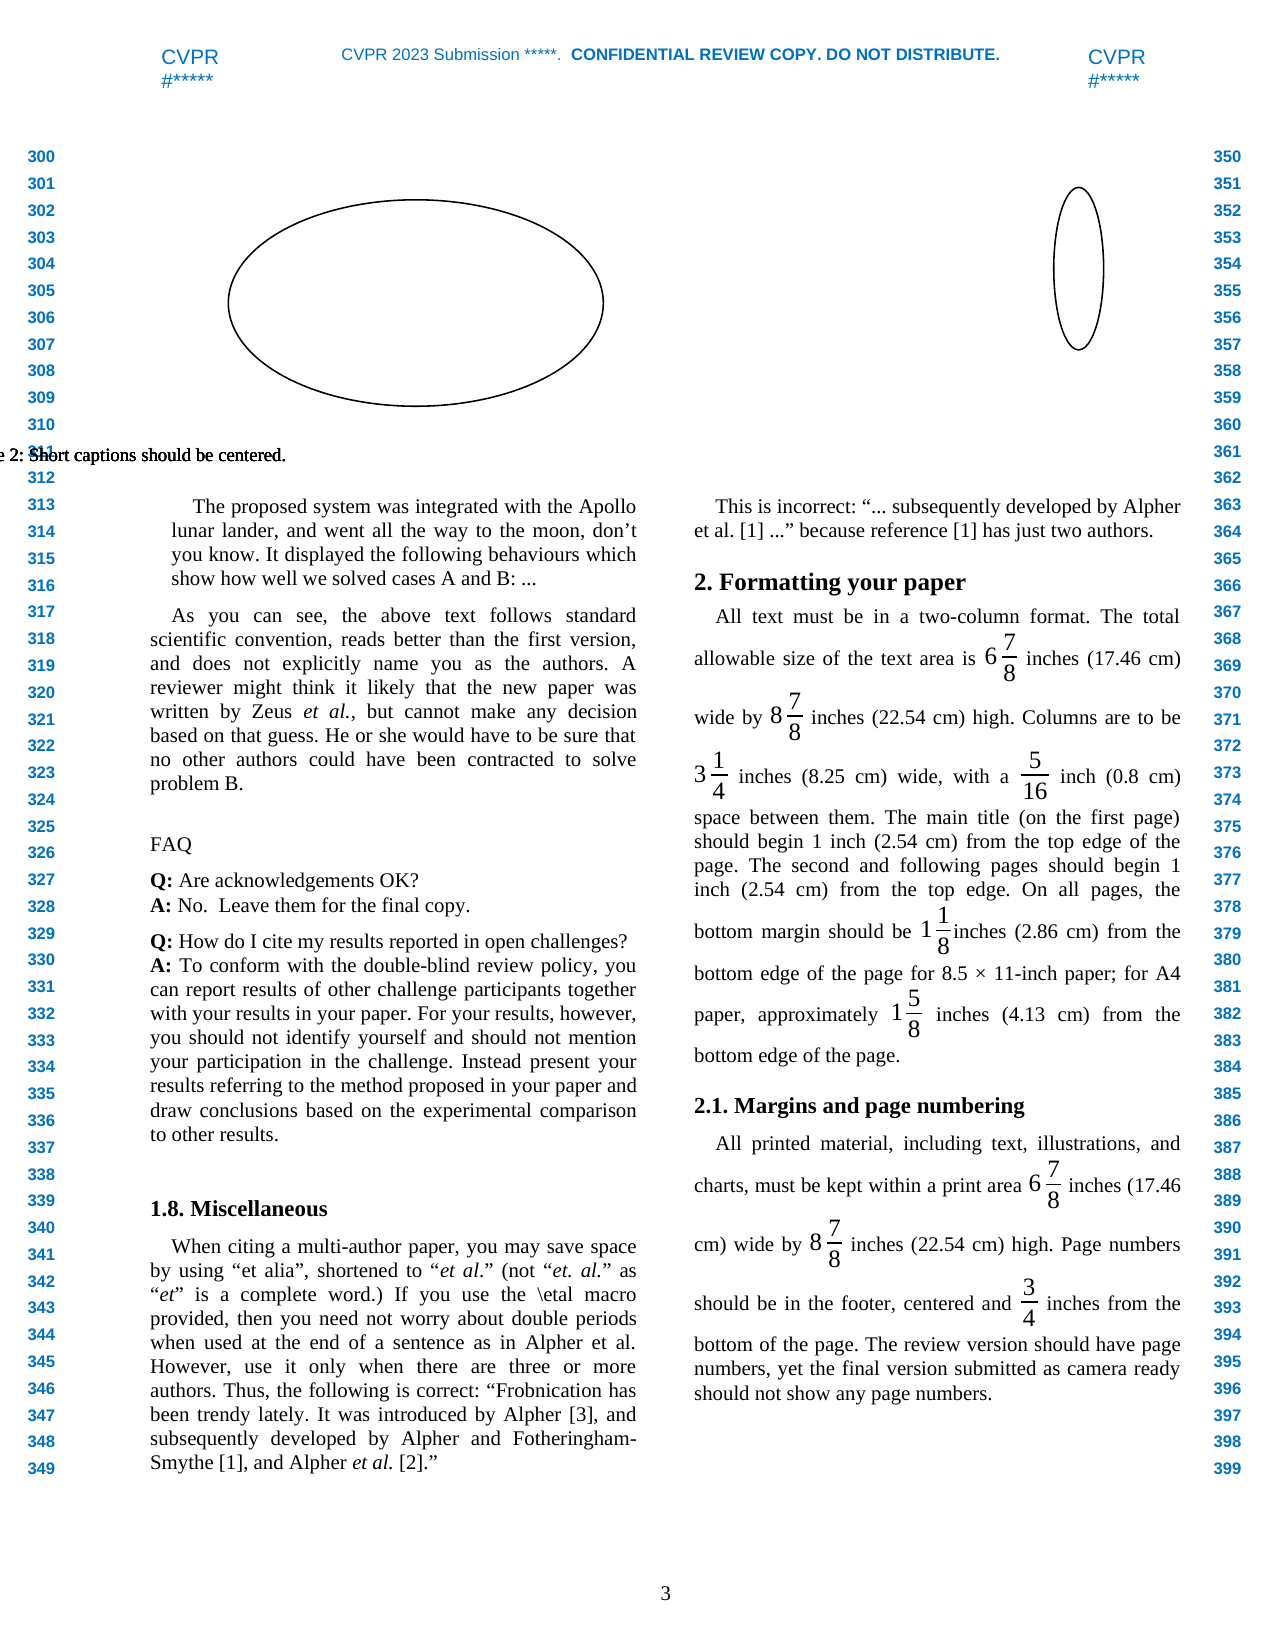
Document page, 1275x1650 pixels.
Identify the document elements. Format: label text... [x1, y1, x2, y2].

text All printed material, including text, illustrations, and charts, must be kept within a print area inches (17.46 cm) wide by inches (22.54 cm) high. Page numbers should be in the footer, centered and inches from the bottom of the page. The review version should have page numbers, yet the final version submitted as camera ready should not show any page numbers. [694, 1131, 1181, 1404]
subtitle Miscellaneous [150, 1195, 637, 1221]
subtitle Formatting your paper [694, 567, 1181, 596]
text Q: How do I cite my results reported in open challenges? [150, 929, 637, 953]
text The proposed system was integrated with the Apollo lunar lander, and went all the way to the moon, don’t you know. It displayed the following behaviours which show how well we solved cases A and B: ... [171, 466, 637, 590]
text A: No. Leave them for the final copy. [150, 892, 637, 917]
text Q: Are acknowledgements OK? [150, 868, 637, 892]
subtitle Margins and page numbering [694, 1092, 1181, 1119]
text This is incorrect: “... subsequently developed by Alpher et al. [1] ...” because reference [1] has just two authors. [694, 150, 1181, 542]
text A: To conform with the double-blind review policy, you can report results of other challenge participants together with your results in your paper. For your results, however, you should not identify yourself and should not mention your participation in the challenge. Instead present your results referring to the method proposed in your paper and draw conclusions based on the experimental comparison to other results. [150, 953, 637, 1146]
text When citing a multi-author paper, you may save space by using “et alia”, shortened to “et al.” (not “et. al.” as “et” is a complete word.) If you use the \etal macro provided, then you need not worry about double periods when used at the end of a sentence as in Alpher et al. However, use it only when there are three or more authors. Thus, the following is correct: “Frobnication has been trendy lately. It was introduced by Alpher [3], and subsequently developed by Alpher and Fotheringham-Smythe [1], and Alpher et al. [2].” [150, 1233, 637, 1474]
text The proposed system was integrated with the Apollo lunar lander, and went all the way to the moon, don’t you know. It displayed the following behaviours which show how well we solved cases A and B: ... [171, 150, 637, 443]
text As you can see, the above text follows standard scientific convention, reads better than the first version, and does not explicitly name you as the authors. A reviewer might think it likely that the new paper was written by Zeus et al., but cannot make any decision based on that guess. He or she would have to be sure that no other authors could have been contracted to solve problem B. [150, 603, 637, 795]
text FAQ [150, 832, 637, 856]
text All text must be in a two-column format. The total allowable size of the text area is inches (17.46 cm) wide by inches (22.54 cm) high. Columns are to be inches (8.25 cm) wide, with a inch (0.8 cm) space between them. The main title (on the first page) should begin 1 inch (2.54 cm) from the top edge of the page. The second and following pages should begin 1 inch (2.54 cm) from the top edge. On all pages, the bottom margin should be inches (2.86 cm) from the bottom edge of the page for 8.5 × 11-inch paper; for A4 paper, approximately inches (4.13 cm) from the bottom edge of the page. [694, 604, 1181, 1067]
